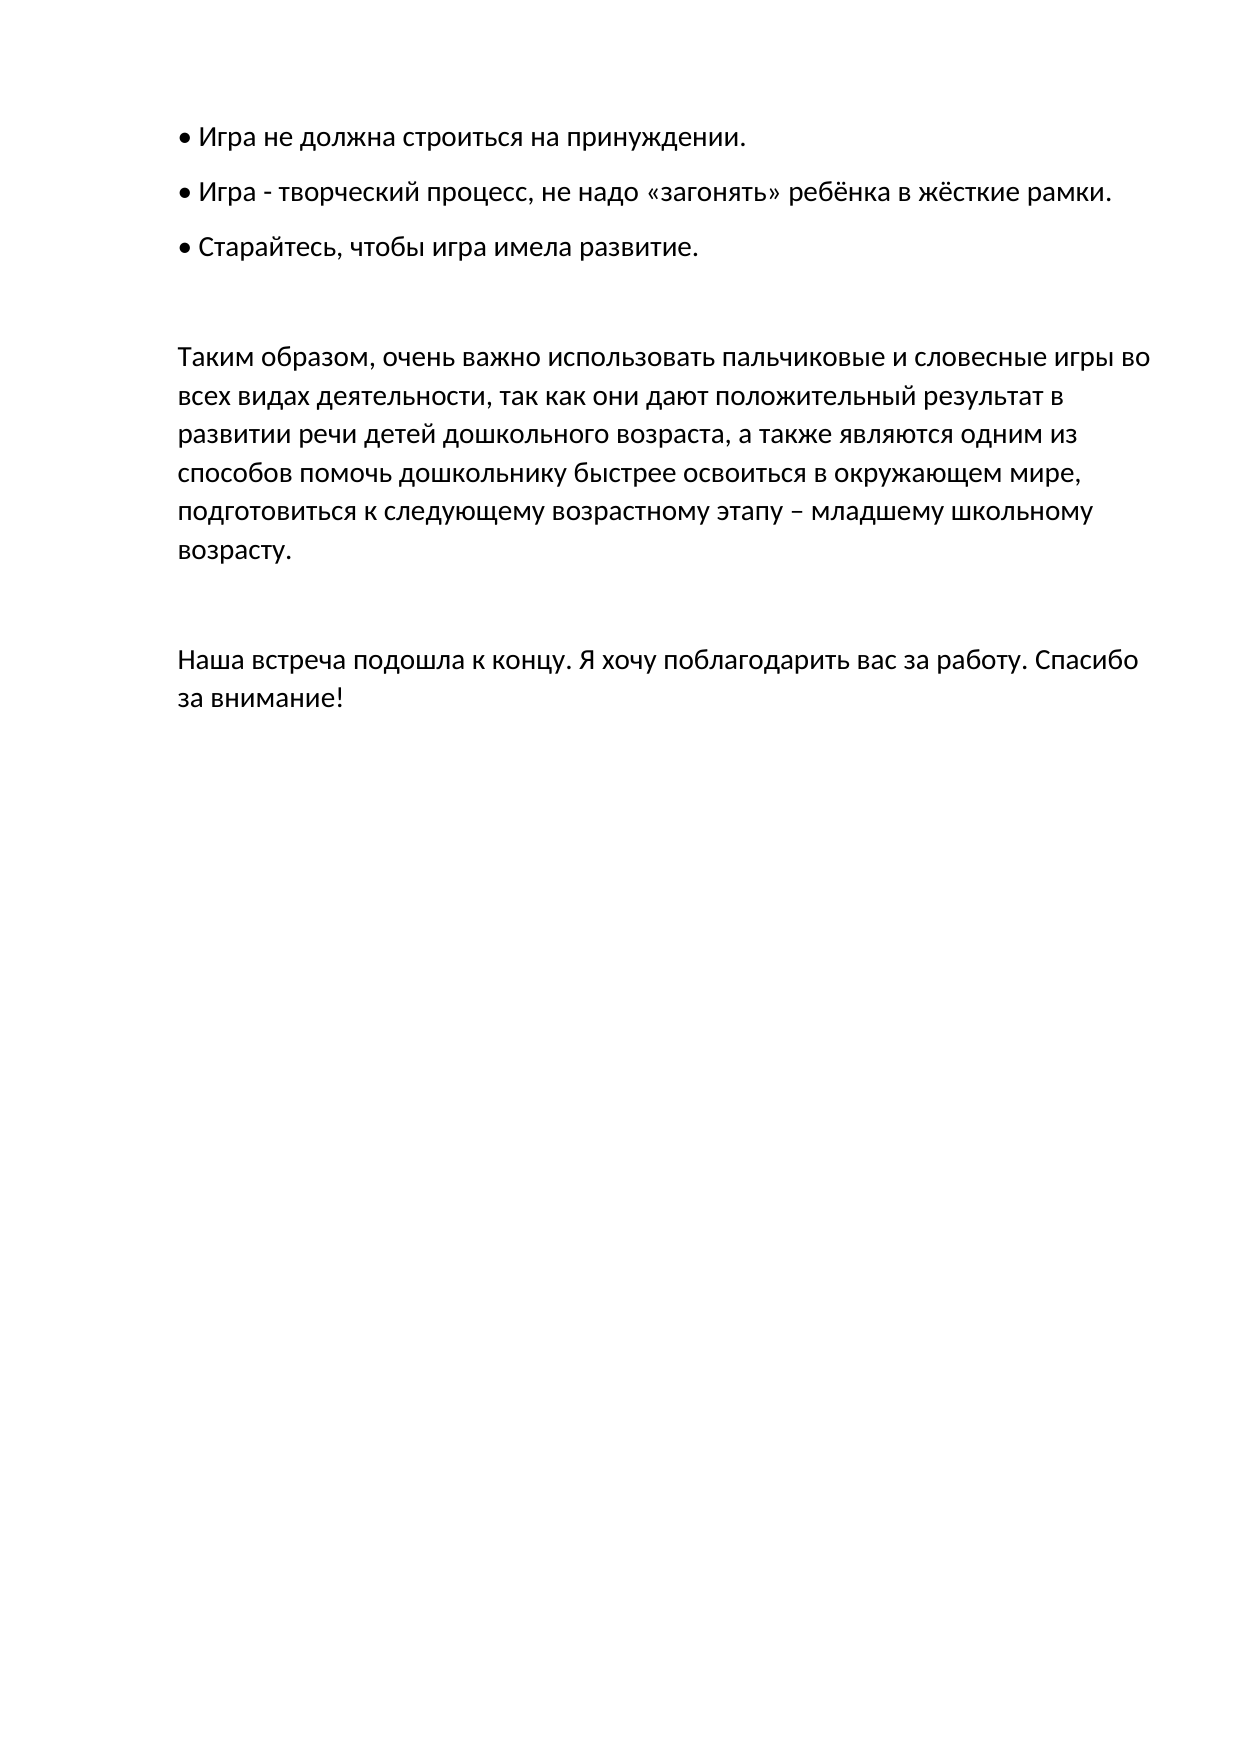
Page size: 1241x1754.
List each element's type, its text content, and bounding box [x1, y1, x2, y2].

text • Игра - творческий процесс, не надо «загонять» ребёнка в жёсткие рамки. [177, 173, 1152, 209]
text • Старайтесь, чтобы игра имела развитие. [177, 228, 1152, 264]
text Наша встреча подошла к концу. Я хочу поблагодарить вас за работу. Спасибо за внимание! [177, 641, 1152, 715]
text • Игра не должна строиться на принуждении. [177, 118, 1152, 154]
text Таким образом, очень важно использовать пальчиковые и словесные игры во всех видах деятельности, так как они дают положительный результат в развитии речи детей дошкольного возраста, а также являются одним из способов помочь дошкольнику быстрее освоиться в окружающем мире, подготовиться к следующему возрастному этапу – младшему школьному возрасту. [177, 338, 1152, 566]
